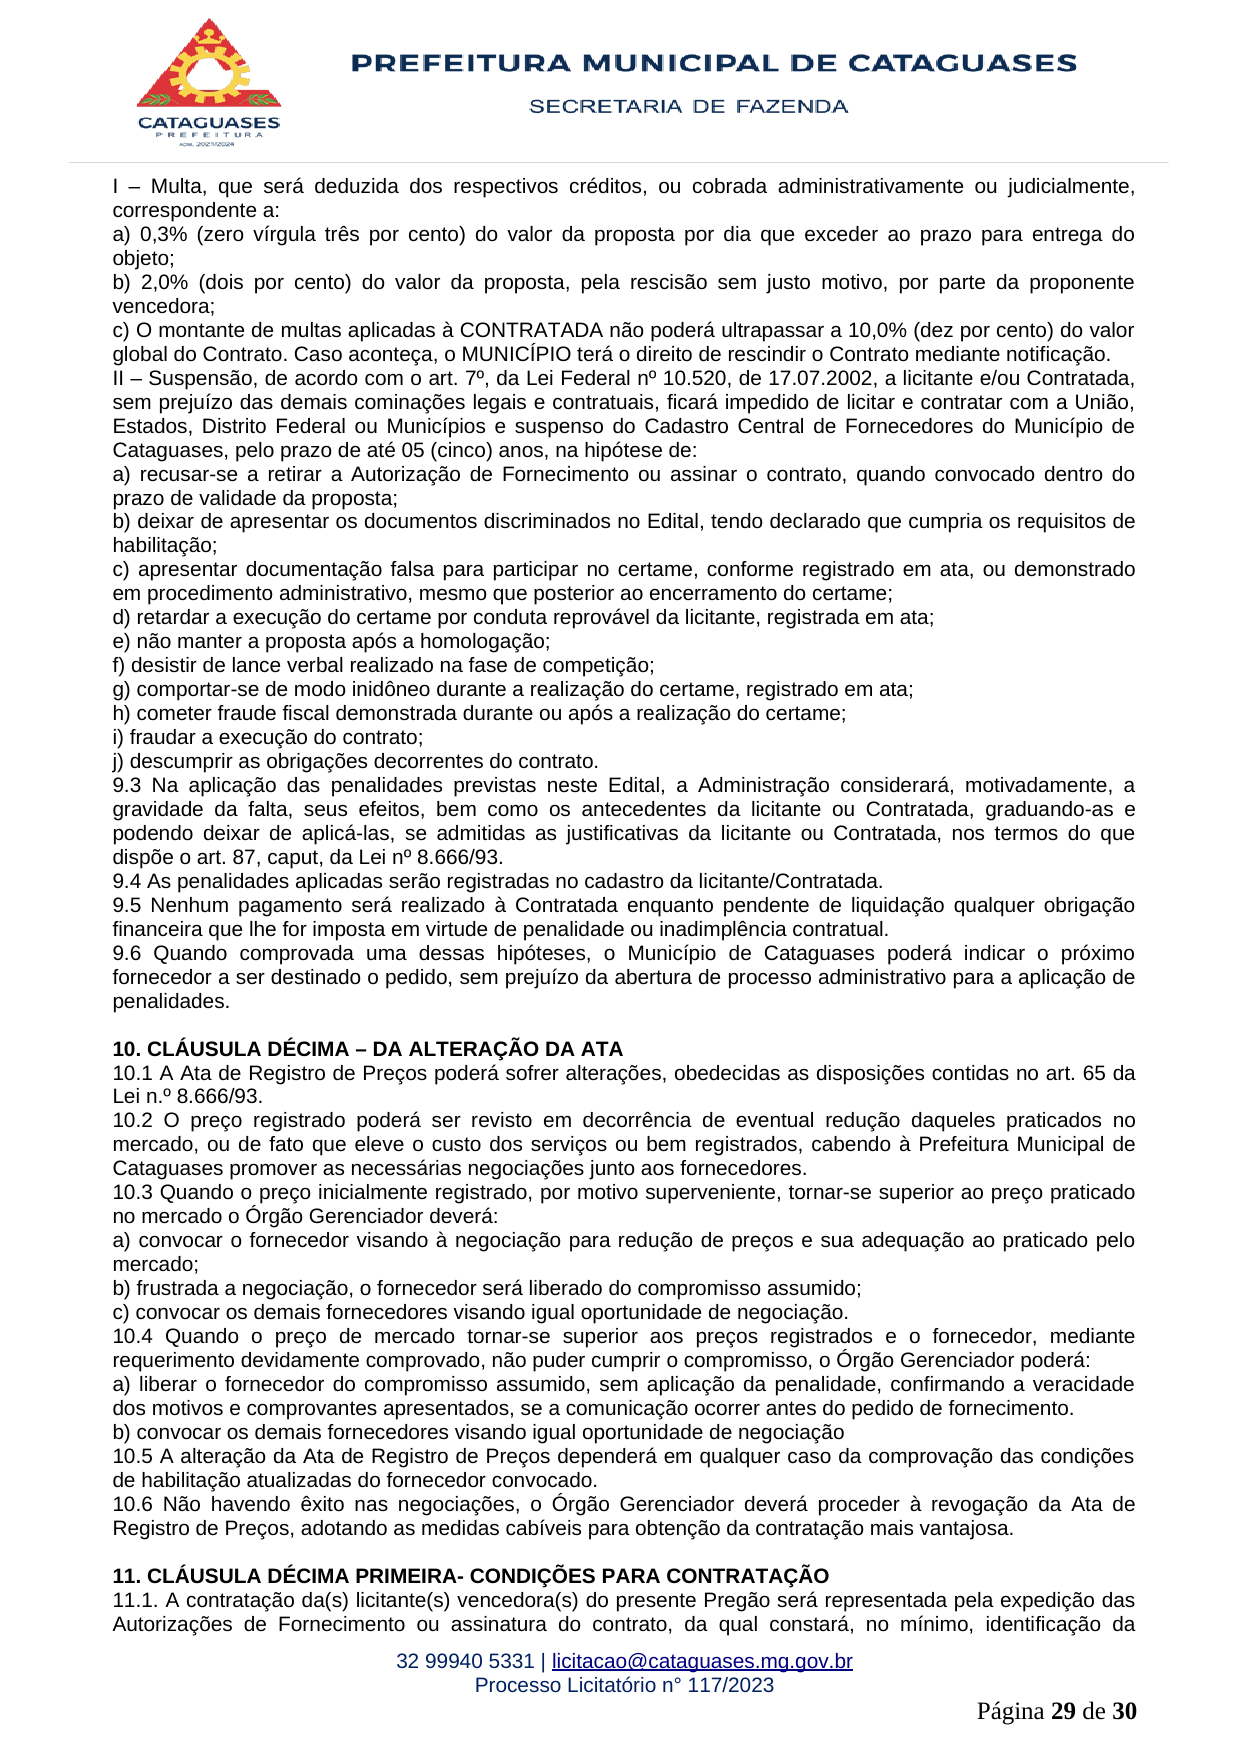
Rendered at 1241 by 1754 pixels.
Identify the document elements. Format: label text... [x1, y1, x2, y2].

text j) descumprir as obrigações decorrentes do contrato. [112, 749, 1137, 773]
text 10. CLÁUSULA DÉCIMA – DA ALTERAÇÃO DA ATA [112, 1036, 1137, 1060]
text 10.5 A alteração da Ata de Registro de Preços dependerá em qualquer caso da comprovação das condições de habilitação atualizadas do fornecedor convocado. [112, 1444, 1137, 1492]
text g) comportar-se de modo inidôneo durante a realização do certame, registrado em ata; [112, 677, 1137, 701]
picture [68, 15, 1169, 163]
text f) desistir de lance verbal realizado na fase de competição; [112, 653, 1137, 677]
text b) convocar os demais fornecedores visando igual oportunidade de negociação [112, 1420, 1137, 1444]
text h) cometer fraude fiscal demonstrada durante ou após a realização do certame; [112, 701, 1137, 725]
text II – Suspensão, de acordo com o art. 7º, da Lei Federal nº 10.520, de 17.07.2002, a licitante e/ou Contratada, sem prejuízo das demais cominações legais e contratuais, ficará impedido de licitar e contratar com a União, Estados, Distrito Federal ou Municípios e suspenso do Cadastro Central de Fornecedores do Município de Cataguases, pelo prazo de até 05 (cinco) anos, na hipótese de: [112, 366, 1137, 461]
text a) recusar-se a retirar a Autorização de Fornecimento ou assinar o contrato, quando convocado dentro do prazo de validade da proposta; [112, 461, 1137, 509]
text c) O montante de multas aplicadas à CONTRATADA não poderá ultrapassar a 10,0% (dez por cento) do valor global do Contrato. Caso aconteça, o MUNICÍPIO terá o direito de rescindir o Contrato mediante notificação. [112, 318, 1137, 366]
text 9.3 Na aplicação das penalidades previstas neste Edital, a Administração considerará, motivadamente, a gravidade da falta, seus efeitos, bem como os antecedentes da licitante ou Contratada, graduando-as e podendo deixar de aplicá-las, se admitidas as justificativas da licitante ou Contratada, nos termos do que dispõe o art. 87, caput, da Lei nº 8.666/93. [112, 773, 1137, 869]
text I – Multa, que será deduzida dos respectivos créditos, ou cobrada administrativamente ou judicialmente, correspondente a: [112, 163, 1137, 222]
text 10.2 O preço registrado poderá ser revisto em decorrência de eventual redução daqueles praticados no mercado, ou de fato que eleve o custo dos serviços ou bem registrados, cabendo à Prefeitura Municipal de Cataguases promover as necessárias negociações junto aos fornecedores. [112, 1108, 1137, 1180]
text 10.6 Não havendo êxito nas negociações, o Órgão Gerenciador deverá proceder à revogação da Ata de Registro de Preços, adotando as medidas cabíveis para obtenção da contratação mais vantajosa. [112, 1492, 1137, 1539]
text 9.5 Nenhum pagamento será realizado à Contratada enquanto pendente de liquidação qualquer obrigação financeira que lhe for imposta em virtude de penalidade ou inadimplência contratual. [112, 893, 1137, 941]
text i) fraudar a execução do contrato; [112, 725, 1137, 749]
text 9.6 Quando comprovada uma dessas hipóteses, o Município de Cataguases poderá indicar o próximo fornecedor a ser destinado o pedido, sem prejuízo da abertura de processo administrativo para a aplicação de penalidades. [112, 941, 1137, 1012]
text a) convocar o fornecedor visando à negociação para redução de preços e sua adequação ao praticado pelo mercado; [112, 1228, 1137, 1276]
text a) 0,3% (zero vírgula três por cento) do valor da proposta por dia que exceder ao prazo para entrega do objeto; [112, 222, 1137, 270]
text 11. CLÁUSULA DÉCIMA PRIMEIRA- CONDIÇÕES PARA CONTRATAÇÃO [112, 1563, 1137, 1587]
text 10.4 Quando o preço de mercado tornar-se superior aos preços registrados e o fornecedor, mediante requerimento devidamente comprovado, não puder cumprir o compromisso, o Órgão Gerenciador poderá: [112, 1324, 1137, 1372]
text e) não manter a proposta após a homologação; [112, 629, 1137, 653]
text b) 2,0% (dois por cento) do valor da proposta, pela rescisão sem justo motivo, por parte da proponente vencedora; [112, 270, 1137, 318]
text b) deixar de apresentar os documentos discriminados no Edital, tendo declarado que cumpria os requisitos de habilitação; [112, 509, 1137, 557]
text c) apresentar documentação falsa para participar no certame, conforme registrado em ata, ou demonstrado em procedimento administrativo, mesmo que posterior ao encerramento do certame; [112, 557, 1137, 605]
text b) frustrada a negociação, o fornecedor será liberado do compromisso assumido; [112, 1276, 1137, 1300]
text 9.4 As penalidades aplicadas serão registradas no cadastro da licitante/Contratada. [112, 869, 1137, 893]
text d) retardar a execução do certame por conduta reprovável da licitante, registrada em ata; [112, 605, 1137, 629]
text c) convocar os demais fornecedores visando igual oportunidade de negociação. [112, 1300, 1137, 1324]
text 10.3 Quando o preço inicialmente registrado, por motivo superveniente, tornar-se superior ao preço praticado no mercado o Órgão Gerenciador deverá: [112, 1180, 1137, 1228]
text 10.1 A Ata de Registro de Preços poderá sofrer alterações, obedecidas as disposições contidas no art. 65 da Lei n.º 8.666/93. [112, 1060, 1137, 1108]
text a) liberar o fornecedor do compromisso assumido, sem aplicação da penalidade, confirmando a veracidade dos motivos e comprovantes apresentados, se a comunicação ocorrer antes do pedido de fornecimento. [112, 1372, 1137, 1420]
